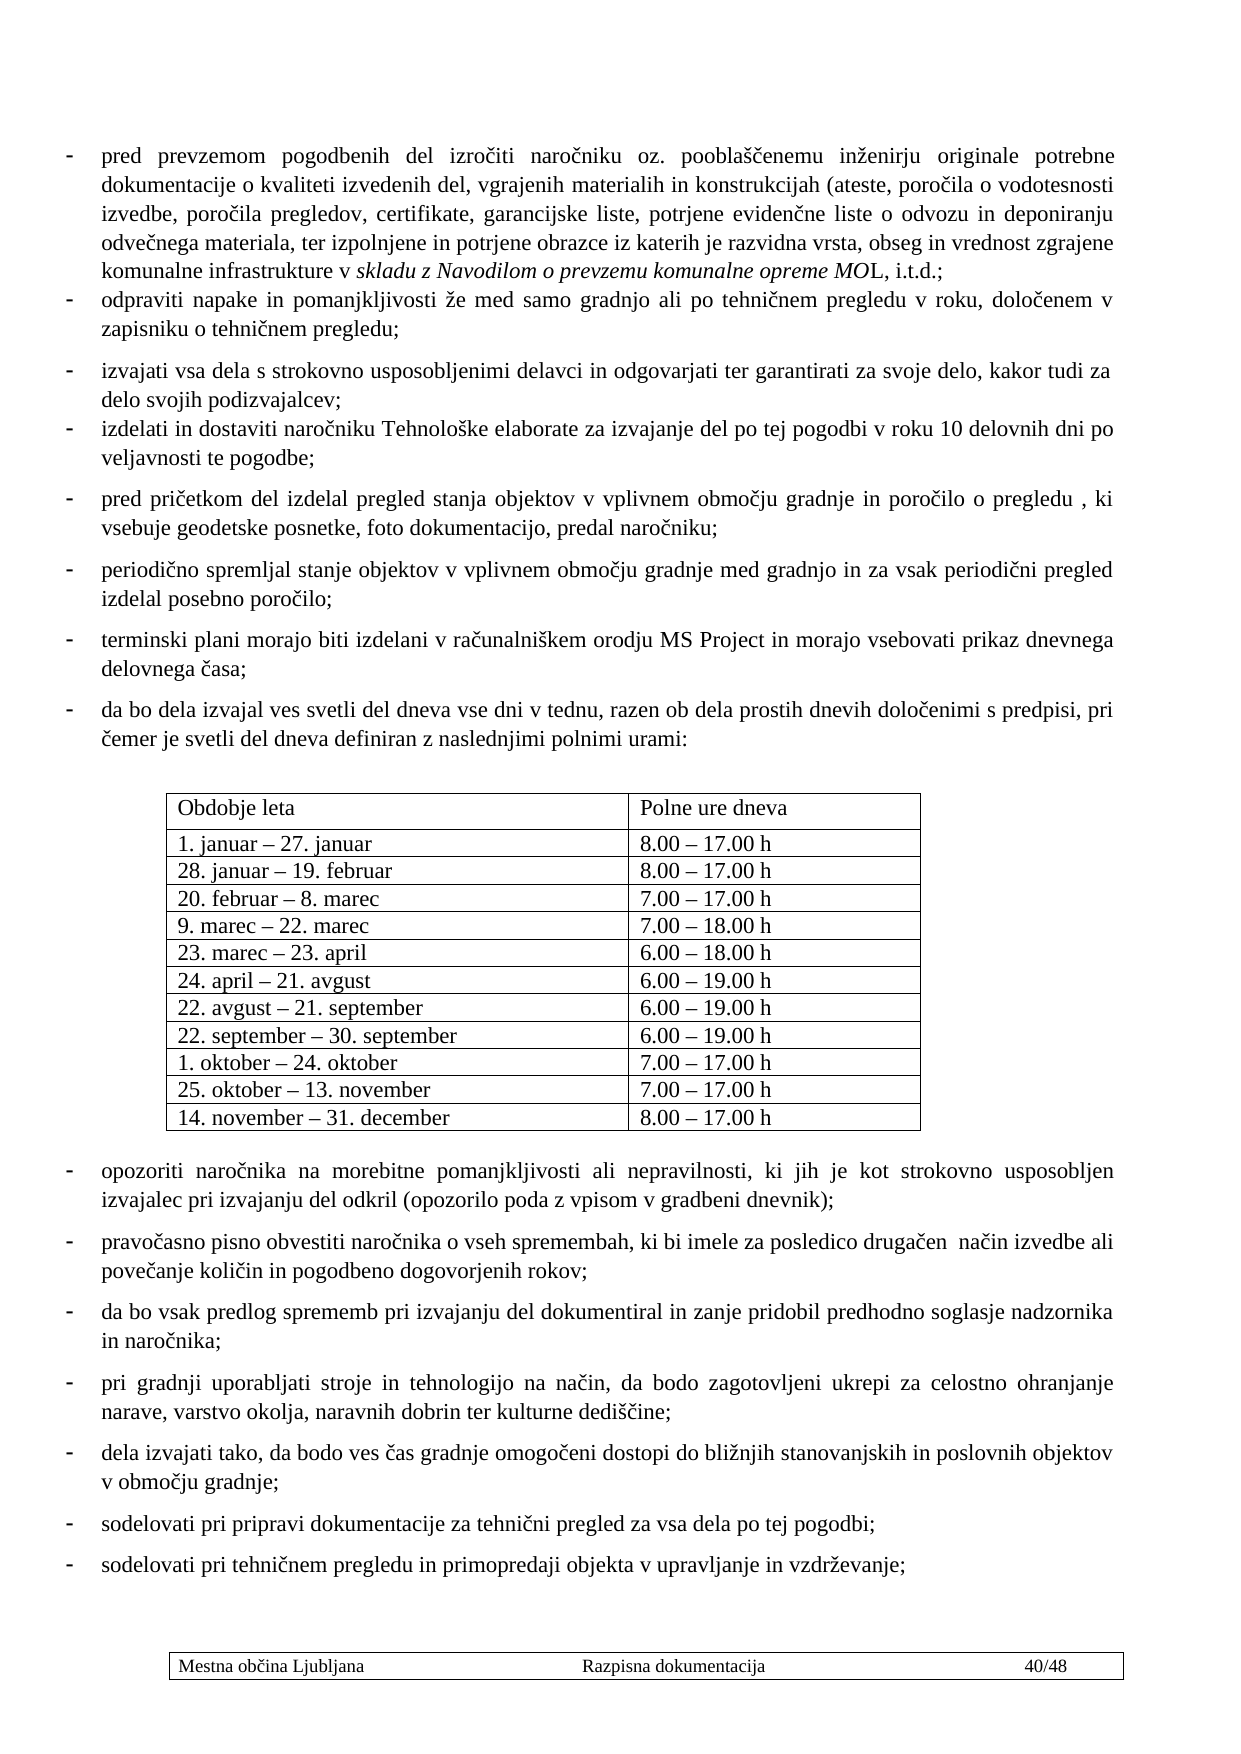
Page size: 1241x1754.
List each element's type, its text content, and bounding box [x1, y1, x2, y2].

list dela izvajati tako, da bodo ves čas gradnje omogočeni dostopi do bližnjih stanovanjskih in poslovnih objektov v območju gradnje; [66, 1439, 1115, 1494]
list pri gradnji uporabljati stroje in tehnologijo na način, da bodo zagotovljeni ukrepi za celostno ohranjanje narave, varstvo okolja, naravnih dobrin ter kulturne dediščine; [66, 1369, 1115, 1424]
table_cell 8.00 – 17.00 h [629, 1104, 920, 1130]
table_cell 6.00 – 19.00 h [629, 1022, 920, 1048]
list terminski plani morajo biti izdelani v računalniškem orodju MS Project in morajo vsebovati prikaz dnevnega delovnega časa; [66, 626, 1115, 681]
table_cell 7.00 – 17.00 h [629, 1049, 920, 1075]
list izvajati vsa dela s strokovno usposobljenimi delavci in odgovarjati ter garantirati za svoje delo, kakor tudi za delo svojih podizvajalcev; [66, 357, 1112, 412]
table_cell 6.00 – 18.00 h [629, 940, 920, 966]
table_cell 7.00 – 17.00 h [629, 885, 920, 911]
table_cell 7.00 – 17.00 h [629, 1076, 920, 1103]
table_cell 9. marec – 22. marec [167, 912, 628, 938]
list pred prevzemom pogodbenih del izročiti naročniku oz. pooblaščenemu inženirju originale potrebne dokumentacije o kvaliteti izvedenih del, vgrajenih materialih in konstrukcijah (ateste, poročila o vodotesnosti izvedbe, poročila pregledov, certifikate, garancijske liste, potrjene evidenčne liste o odvozu in deponiranju odvečnega materiala, ter izpolnjene in potrjene obrazce iz katerih je razvidna vrsta, obseg in vrednost zgrajene komunalne infrastrukture v skladu z Navodilom o prevzemu komunalne opreme MOL, i.t.d.; [66, 142, 1115, 284]
table_cell 1. januar – 27. januar [167, 830, 628, 856]
table_cell 8.00 – 17.00 h [629, 857, 920, 884]
list periodično spremljal stanje objektov v vplivnem območju gradnje med gradnjo in za vsak periodični pregled izdelal posebno poročilo; [66, 556, 1115, 611]
table_header Obdobje leta [167, 794, 628, 829]
list pred pričetkom del izdelal pregled stanja objektov v vplivnem območju gradnje in poročilo o pregledu , ki vsebuje geodetske posnetke, foto dokumentacijo, predal naročniku; [66, 485, 1115, 541]
list izdelati in dostaviti naročniku Tehnološke elaborate za izvajanje del po tej pogodbi v roku 10 delovnih dni po veljavnosti te pogodbe; [66, 415, 1115, 470]
table_cell 1. oktober – 24. oktober [167, 1049, 628, 1075]
table_cell 22. avgust – 21. september [167, 994, 628, 1021]
table_header Polne ure dneva [629, 794, 920, 829]
list da bo vsak predlog sprememb pri izvajanju del dokumentiral in zanje pridobil predhodno soglasje nadzornika in naročnika; [66, 1298, 1115, 1354]
list sodelovati pri tehničnem pregledu in primopredaji objekta v upravljanje in vzdrževanje; [66, 1551, 1115, 1577]
table_cell 8.00 – 17.00 h [629, 830, 920, 856]
list opozoriti naročnika na morebitne pomanjkljivosti ali nepravilnosti, ki jih je kot strokovno usposobljen izvajalec pri izvajanju del odkril (opozorilo poda z vpisom v gradbeni dnevnik); [66, 1158, 1115, 1213]
list pravočasno pisno obvestiti naročnika o vseh spremembah, ki bi imele za posledico drugačen način izvedbe ali povečanje količin in pogodbeno dogovorjenih rokov; [66, 1228, 1115, 1283]
table_cell 24. april – 21. avgust [167, 967, 628, 993]
table_cell 25. oktober – 13. november [167, 1076, 628, 1103]
list sodelovati pri pripravi dokumentacije za tehnični pregled za vsa dela po tej pogodbi; [66, 1510, 1115, 1536]
table_cell 6.00 – 19.00 h [629, 967, 920, 993]
table_cell 23. marec – 23. april [167, 940, 628, 966]
table_cell 28. januar – 19. februar [167, 857, 628, 884]
table_cell 20. februar – 8. marec [167, 885, 628, 911]
list da bo dela izvajal ves svetli del dneva vse dni v tednu, razen ob dela prostih dnevih določenimi s predpisi, pri čemer je svetli del dneva definiran z naslednjimi polnimi urami: [66, 697, 1115, 752]
list odpraviti napake in pomanjkljivosti že med samo gradnjo ali po tehničnem pregledu v roku, določenem v zapisniku o tehničnem pregledu; [66, 287, 1115, 342]
table_cell 6.00 – 19.00 h [629, 994, 920, 1021]
table_cell 7.00 – 18.00 h [629, 912, 920, 938]
table_cell 22. september – 30. september [167, 1022, 628, 1048]
table_cell 14. november – 31. december [167, 1104, 628, 1130]
